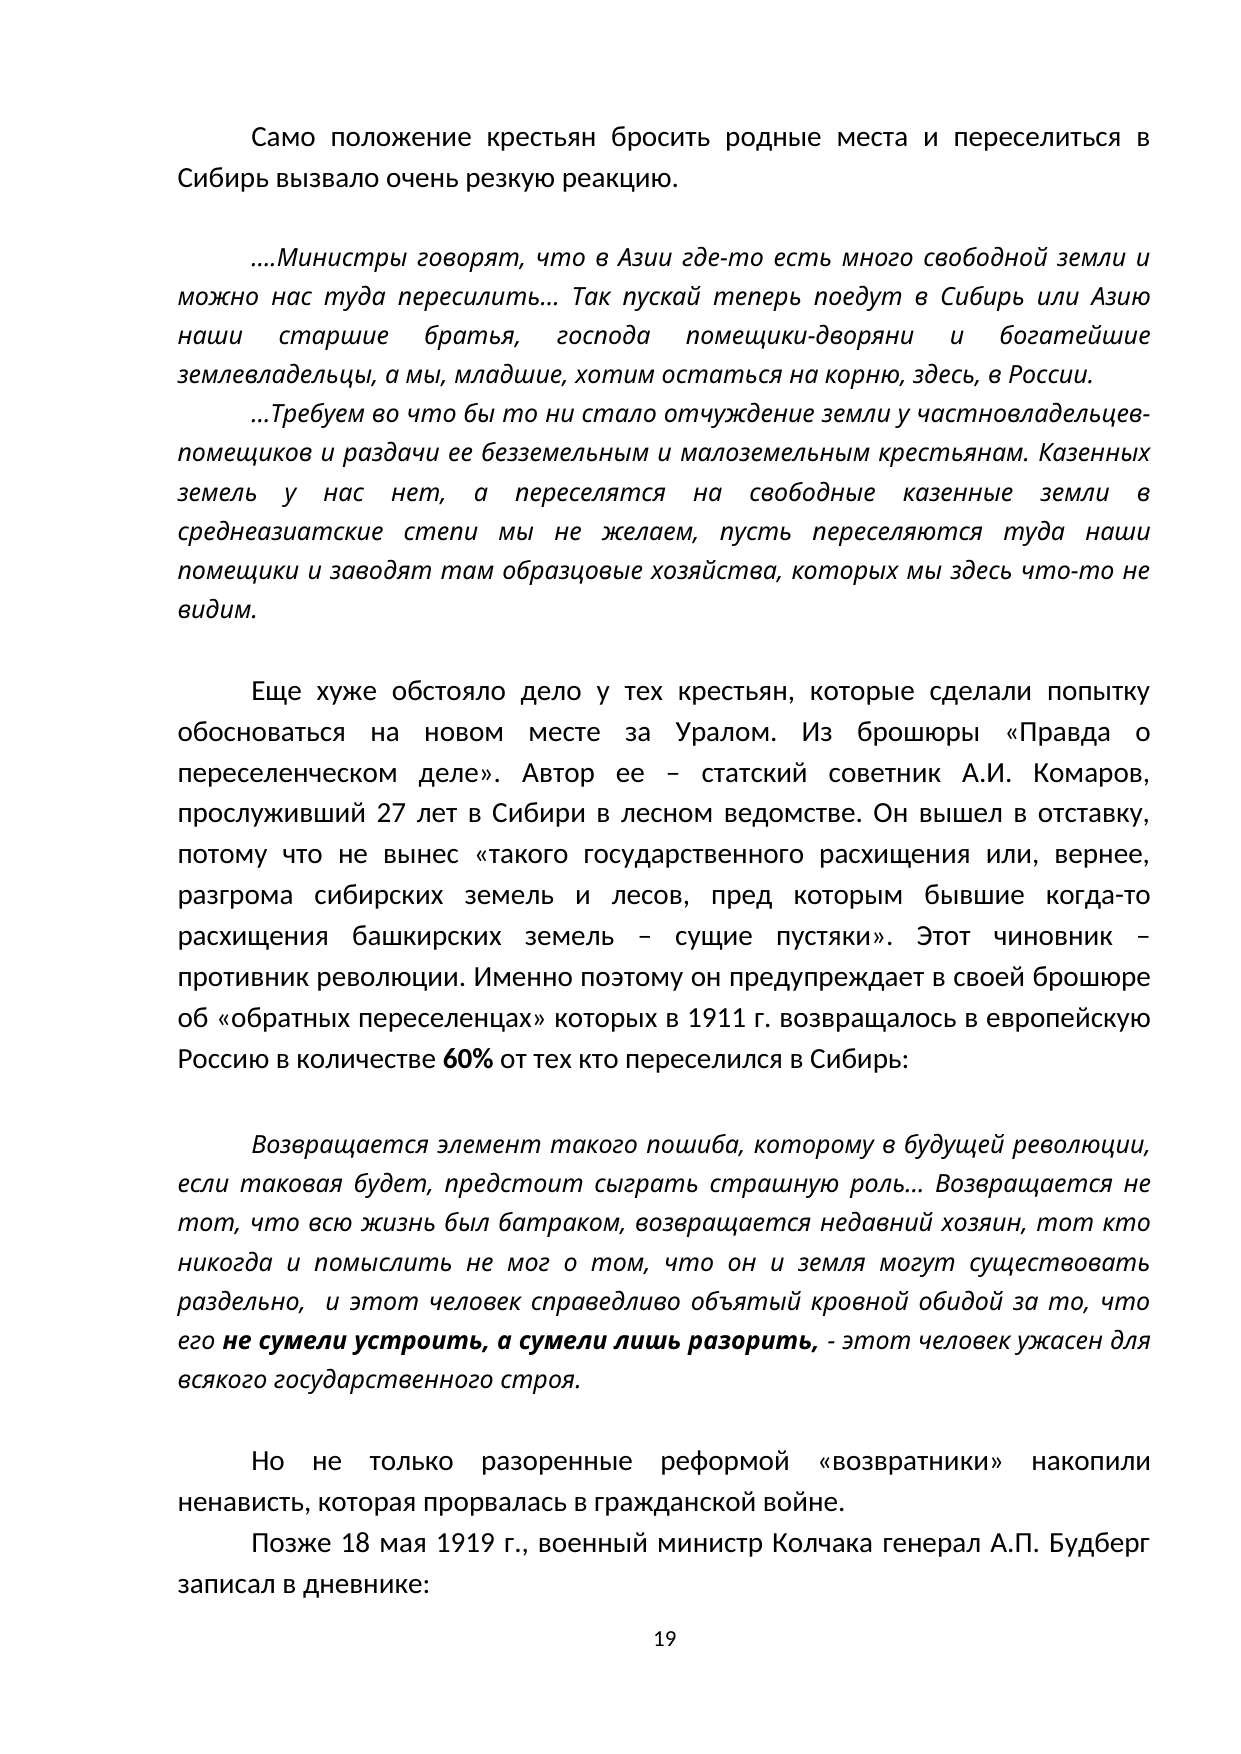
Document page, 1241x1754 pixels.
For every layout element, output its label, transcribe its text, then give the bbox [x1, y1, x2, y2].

text ….Министры говорят, что в Азии где-то есть много свободной земли и можно нас туда пересилить… Так пускай теперь поедут в Сибирь или Азию наши старшие братья, господа помещики-дворяни и богатейшие землевладельцы, а мы, младшие, хотим остаться на корню, здесь, в России. [177, 239, 1152, 391]
text Позже 18 мая 1919 г., военный министр Колчака генерал А.П. Будберг записал в дневнике: [177, 1524, 1152, 1600]
text Еще хуже обстояло дело у тех крестьян, которые сделали попытку обосноваться на новом месте за Уралом. Из брошюры «Правда о переселенческом деле». Автор ее – статский советник А.И. Комаров, прослуживший 27 лет в Сибири в лесном ведомстве. Он вышел в отставку, потому что не вынес «такого государственного расхищения или, вернее, разгрома сибирских земель и лесов, пред которым бывшие когда-то расхищения башкирских земель – сущие пустяки». Этот чиновник – противник революции. Именно поэтому он предупреждает в своей брошюре об «обратных переселенцах» которых в 1911 г. возвращалось в европейскую Россию в количестве 60% от тех кто переселился в Сибирь: [177, 672, 1152, 1076]
text …Требуем во что бы то ни стало отчуждение земли у частновладельцев-помещиков и раздачи ее безземельным и малоземельным крестьянам. Казенных земель у нас нет, а переселятся на свободные казенные земли в среднеазиатские степи мы не желаем, пусть переселяются туда наши помещики и заводят там образцовые хозяйства, которых мы здесь что-то не видим. [177, 396, 1152, 626]
text Но не только разоренные реформой «возвратники» накопили ненависть, которая прорвалась в гражданской войне. [177, 1442, 1152, 1518]
text Возвращается элемент такого пошиба, которому в будущей революции, если таковая будет, предстоит сыграть страшную роль… Возвращается не тот, что всю жизнь был батраком, возвращается недавний хозяин, тот кто никогда и помыслить не мог о том, что он и земля могут существовать раздельно, и этот человек справедливо объятый кровной обидой за то, что его не сумели устроить, а сумели лишь разорить, - этот человек ужасен для всякого государственного строя. [177, 1127, 1152, 1396]
text Само положение крестьян бросить родные места и переселиться в Сибирь вызвало очень резкую реакцию. [177, 118, 1152, 195]
